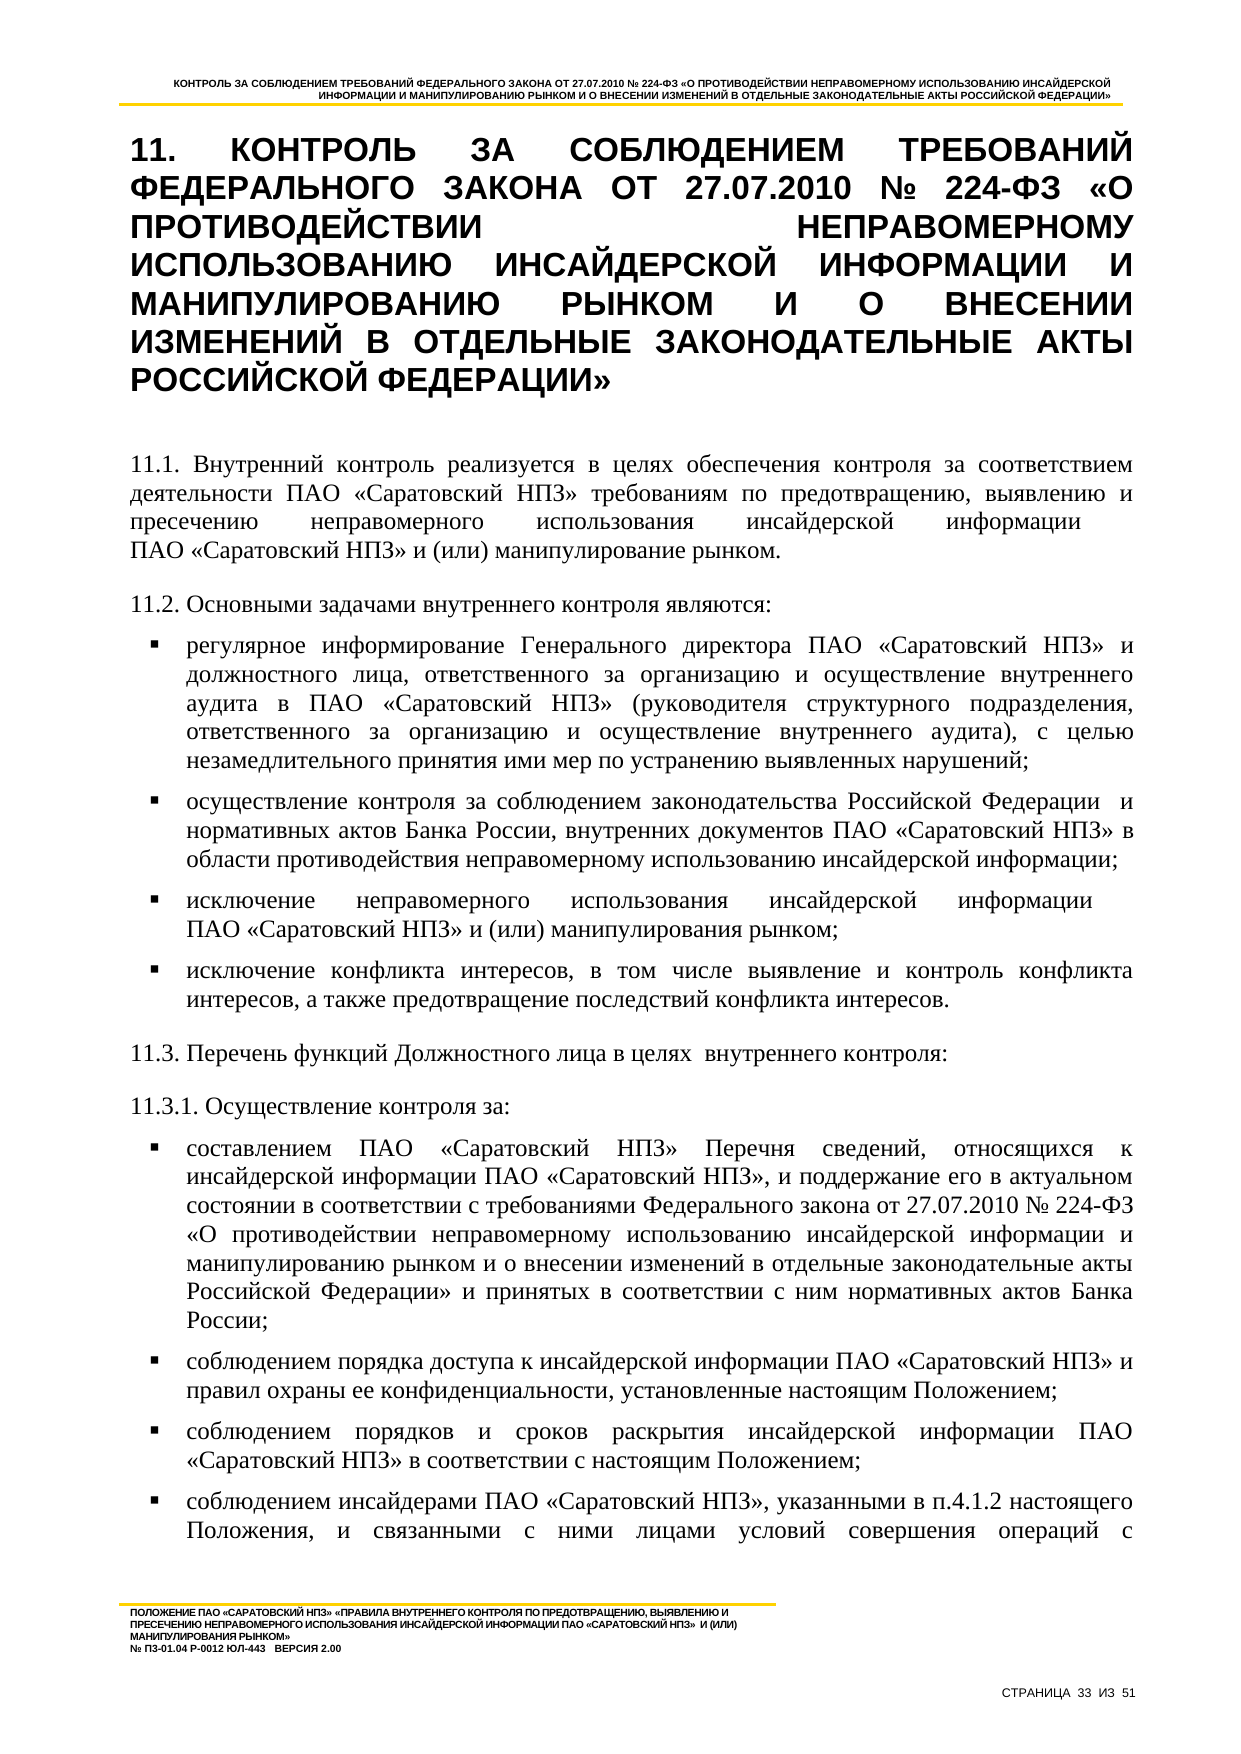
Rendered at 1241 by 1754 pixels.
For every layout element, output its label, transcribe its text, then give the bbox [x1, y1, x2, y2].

subtitle 11. КОНТРОЛЬ ЗА СОБЛЮДЕНИЕМ ТРЕБОВАНИЙ ФЕДЕРАЛЬНОГО ЗАКОНА ОТ 27.07.2010 № 224-ФЗ «О ПРОТИВОДЕЙСТВИИ НЕПРАВОМЕРНОМУ ИСПОЛЬЗОВАНИЮ ИНСАЙДЕРСКОЙ ИНФОРМАЦИИ И МАНИПУЛИРОВАНИЮ РЫНКОМ И О ВНЕСЕНИИ ИЗМЕНЕНИЙ В ОТДЕЛЬНЫЕ ЗАКОНОДАТЕЛЬНЫЕ АКТЫ РОССИЙСКОЙ ФЕДЕРАЦИИ» [130, 130, 1134, 399]
list соблюдением порядка доступа к инсайдерской информации ПАО «Саратовский НПЗ» и правил охраны ее конфиденциальности, установленные настоящим Положением; [149, 1346, 1134, 1404]
list регулярное информирование Генерального директора ПАО «Саратовский НПЗ» и должностного лица, ответственного за организацию и осуществление внутреннего аудита в ПАО «Саратовский НПЗ» (руководителя структурного подразделения, ответственного за организацию и осуществление внутреннего аудита), с целью незамедлительного принятия ими мер по устранению выявленных нарушений; [149, 630, 1134, 774]
list осуществление контроля за соблюдением законодательства Российской Федерации и нормативных актов Банка России, внутренних документов ПАО «Саратовский НПЗ» в области противодействия неправомерному использованию инсайдерской информации; [149, 786, 1134, 873]
text 11.3. Перечень функций Должностного лица в целях внутреннего контроля: [130, 1038, 1134, 1066]
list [149, 1486, 1134, 1544]
text 11.3.1. Осуществление контроля за: [130, 1091, 1134, 1120]
list исключение неправомерного использования инсайдерской информации ПАО «Саратовский НПЗ» и (или) манипулирования рынком; [149, 885, 1134, 943]
list составлением ПАО «Саратовский НПЗ» Перечня сведений, относящихся к инсайдерской информации ПАО «Саратовский НПЗ», и поддержание его в актуальном состоянии в соответствии с требованиями Федерального закона от 27.07.2010 № 224-ФЗ «О противодействии неправомерному использованию инсайдерской информации и манипулированию рынком и о внесении изменений в отдельные законодательные акты Российской Федерации» и принятых в соответствии с ним нормативных актов Банка России; [149, 1133, 1134, 1334]
list исключение конфликта интересов, в том числе выявление и контроль конфликта интересов, а также предотвращение последствий конфликта интересов. [149, 955, 1134, 1013]
text 11.1. Внутренний контроль реализуется в целях обеспечения контроля за соответствием деятельности ПАО «Саратовский НПЗ» требованиям по предотвращению, выявлению и пресечению неправомерного использования инсайдерской информации ПАО «Саратовский НПЗ» и (или) манипулирование рынком. [130, 449, 1134, 564]
list соблюдением порядков и сроков раскрытия инсайдерской информации ПАО «Саратовский НПЗ» в соответствии с настоящим Положением; [149, 1416, 1134, 1474]
text 11.2. Основными задачами внутреннего контроля являются: [130, 589, 1134, 618]
